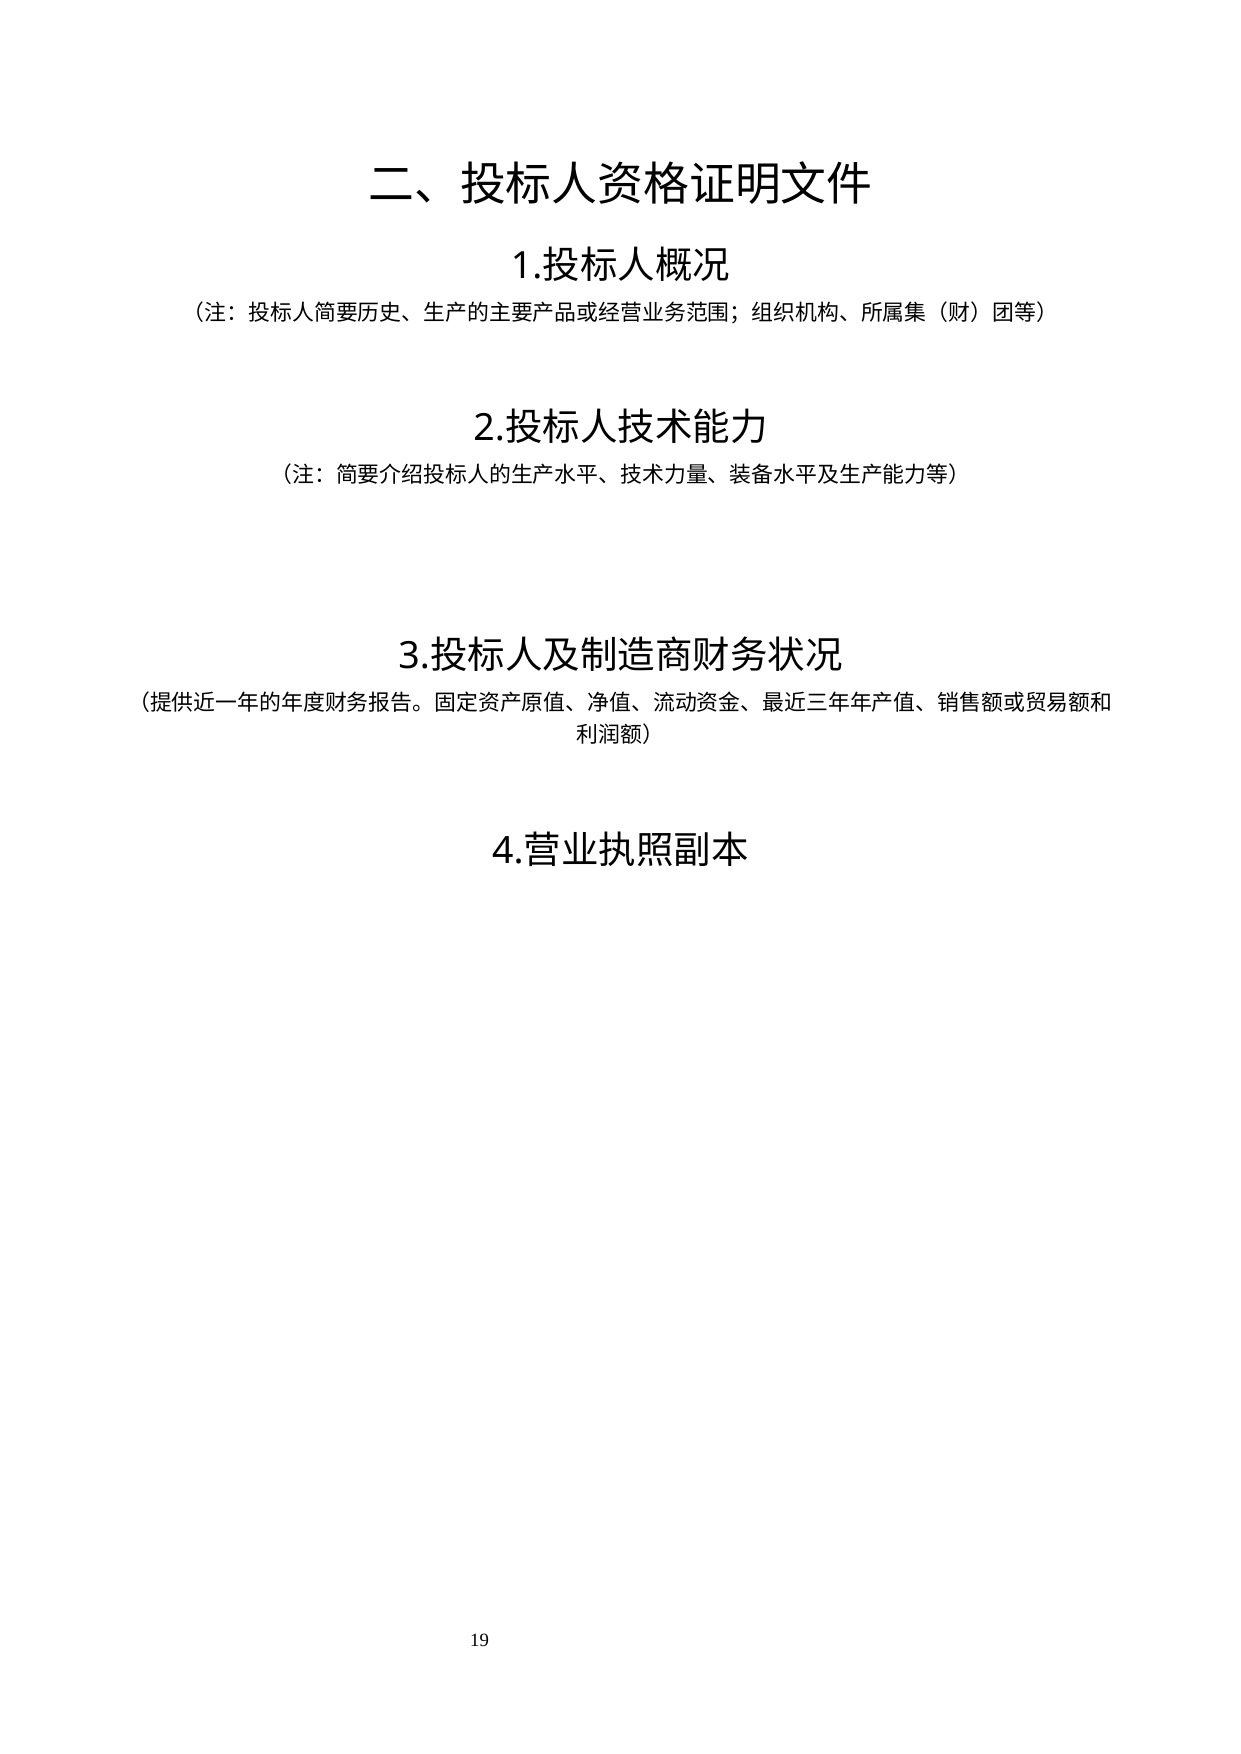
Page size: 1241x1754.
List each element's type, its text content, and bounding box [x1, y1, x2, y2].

text （注：投标人简要历史、生产的主要产品或经营业务范围；组织机构、所属集（财）团等） [118, 294, 1122, 327]
text （提供近一年的年度财务报告。固定资产原值、净值、流动资金、最近三年年产值、销售额或贸易额和利润额） [118, 684, 1122, 749]
text 2.投标人技术能力 [118, 392, 1122, 457]
text 二、投标人资格证明文件 [118, 132, 1122, 229]
text （注：简要介绍投标人的生产水平、技术力量、装备水平及生产能力等） [118, 457, 1122, 489]
text 4.营业执照副本 [118, 814, 1122, 879]
text 1.投标人概况 [118, 229, 1122, 294]
text 3.投标人及制造商财务状况 [118, 619, 1122, 684]
